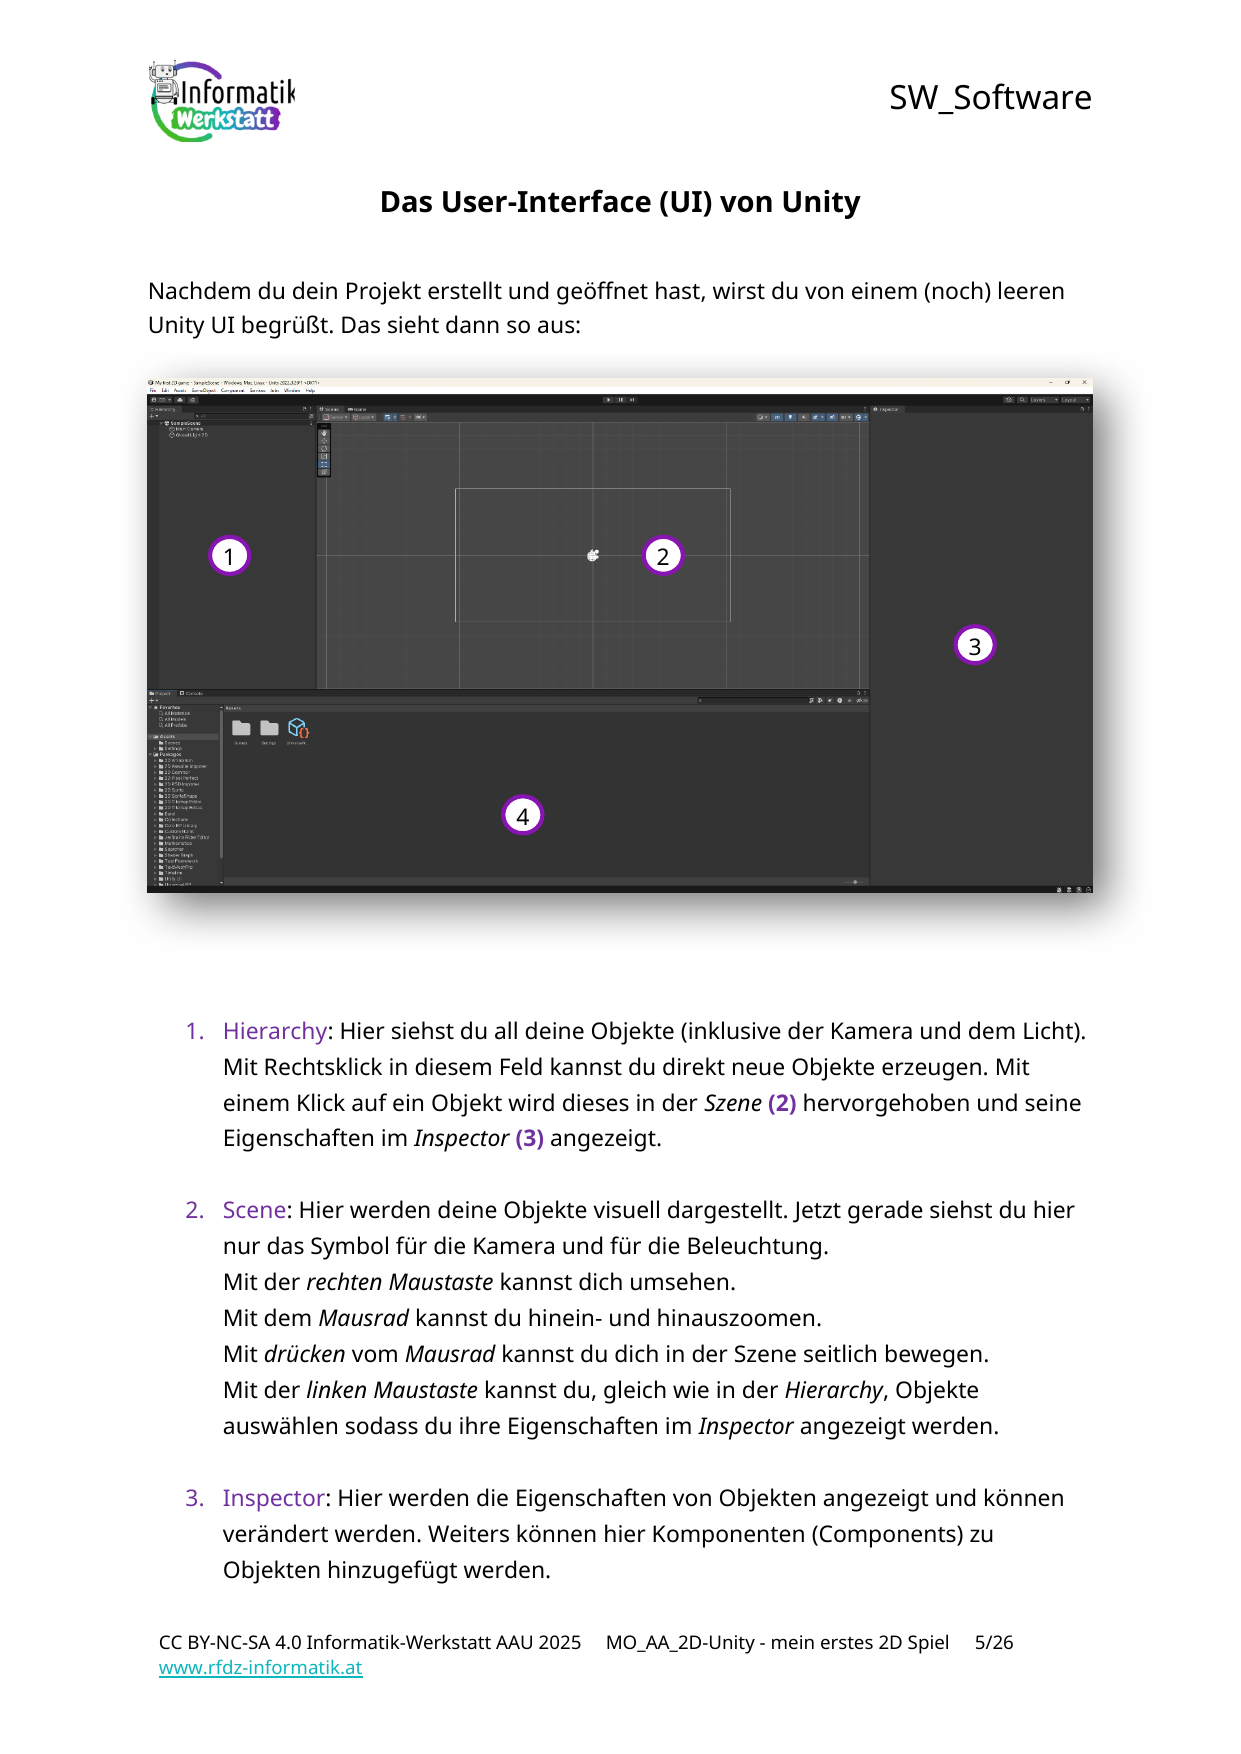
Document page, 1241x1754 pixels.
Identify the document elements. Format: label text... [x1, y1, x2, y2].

picture [147, 378, 1093, 893]
list Scene: Hier werden deine Objekte visuell dargestellt. Jetzt gerade siehst du hier nur das Symbol für die Kamera und für die Beleuchtung. Mit der rechten Maustaste kannst dich umsehen. Mit dem Mausrad kannst du hinein- und hinauszoomen. Mit drücken vom Mausrad kannst du dich in der Szene seitlich bewegen. Mit der linken Maustaste kannst du, gleich wie in der Hierarchy, Objekte auswählen sodass du ihre Eigenschaften im Inspector angezeigt werden. [185, 1194, 1092, 1441]
subtitle Das User-Interface (UI) von Unity [148, 182, 1092, 221]
text Nachdem du dein Projekt erstellt und geöffnet hast, wirst du von einem (noch) leeren Unity UI begrüßt. Das sieht dann so aus: [148, 275, 1092, 340]
list Inspector: Hier werden die Eigenschaften von Objekten angezeigt und können verändert werden. Weiters können hier Komponenten (Components) zu Objekten hinzugefügt werden. [185, 1482, 1092, 1585]
picture [147, 59, 295, 141]
list Hierarchy: Hier siehst du all deine Objekte (inklusive der Kamera und dem Licht). Mit Rechtsklick in diesem Feld kannst du direkt neue Objekte erzeugen. Mit einem Klick auf ein Objekt wird dieses in der Szene (2) hervorgehoben und seine Eigenschaften im Inspector (3) angezeigt. [185, 1014, 1092, 1154]
